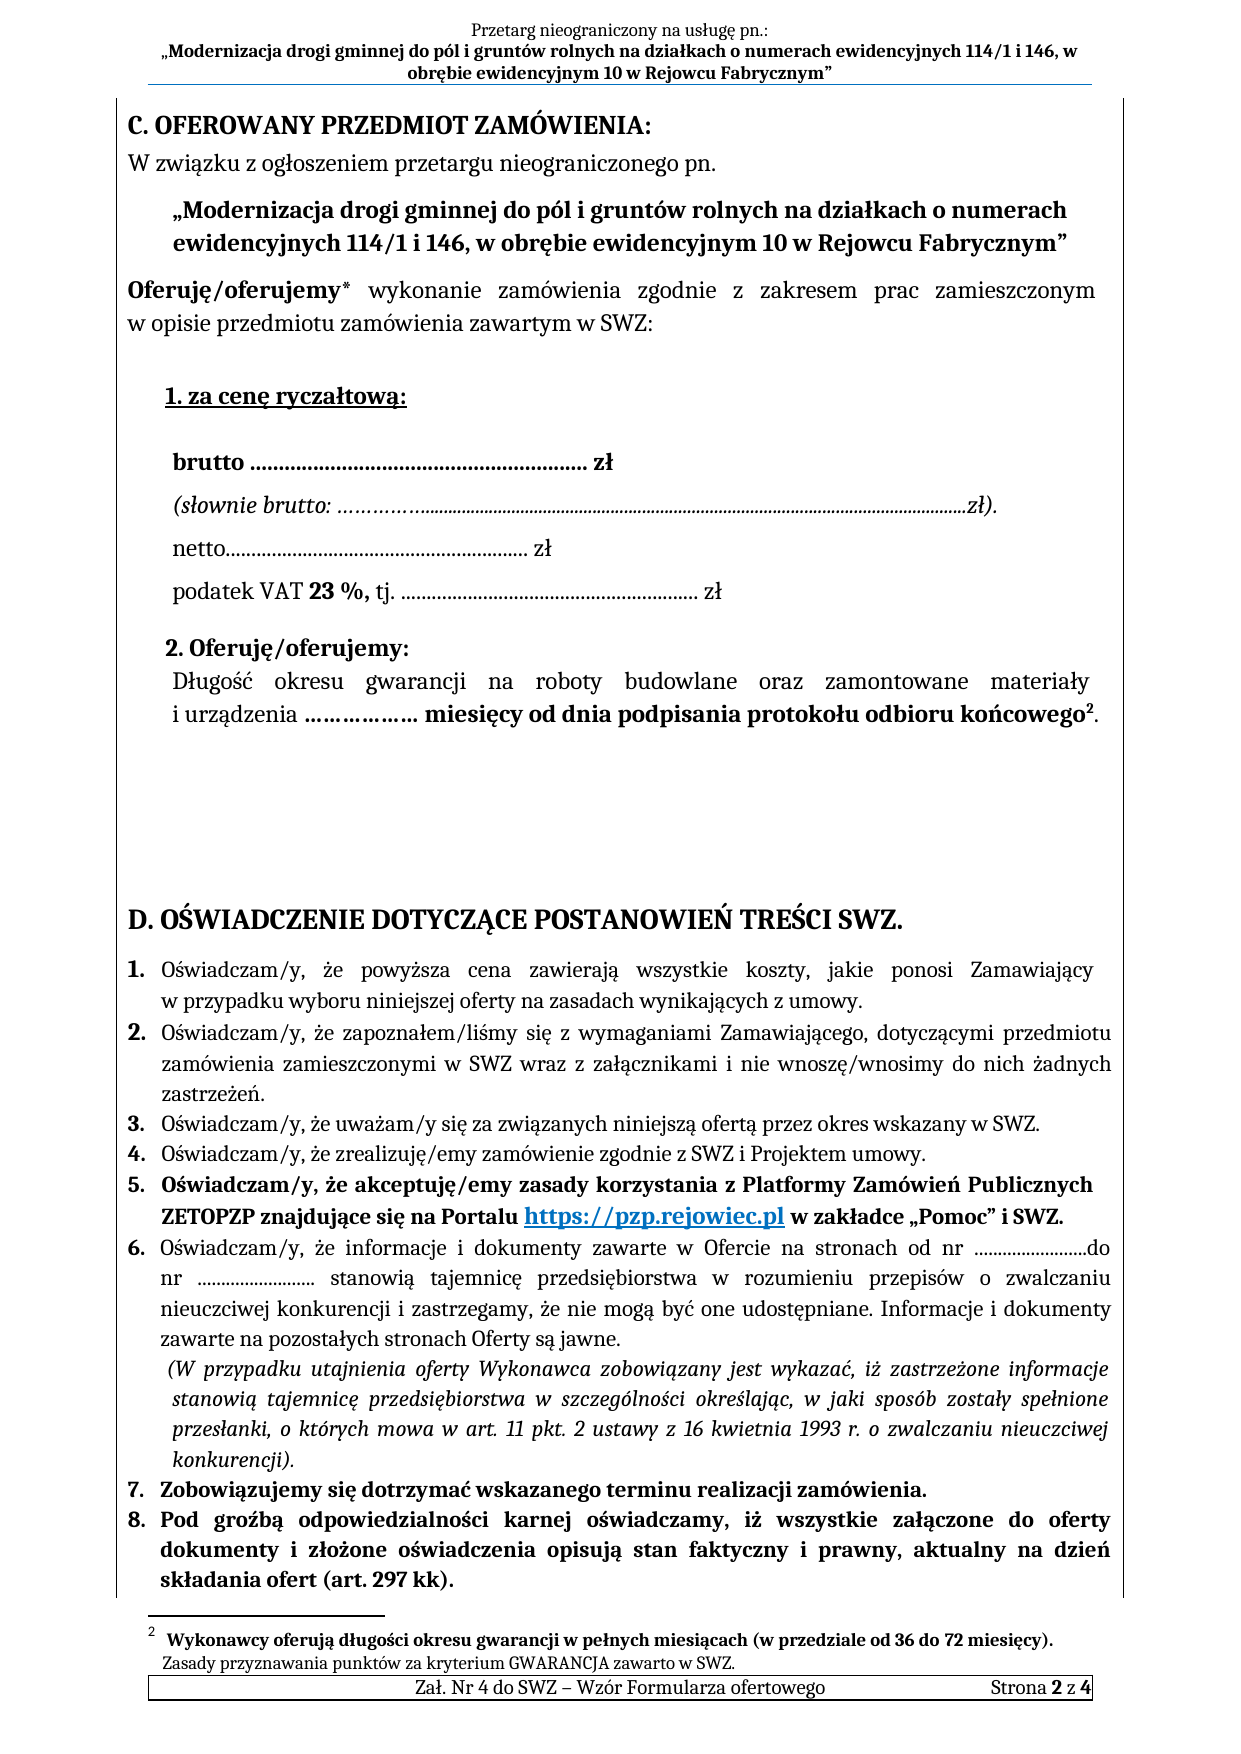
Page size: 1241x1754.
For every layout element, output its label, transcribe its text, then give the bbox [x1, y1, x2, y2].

table_cell C. OFEROWANY PRZEDMIOT ZAMÓWIENIA: W związku z ogłoszeniem przetargu nieograniczonego pn. „Modernizacja drogi gminnej do pól i gruntów rolnych na działkach o numerach ewidencyjnych 114/1 i 146, w obrębie ewidencyjnym 10 w Rejowcu Fabrycznym” Oferuję/oferujemy* wykonanie zamówienia zgodnie z zakresem prac zamieszczonym w opisie przedmiotu zamówienia zawartym w SWZ: 1. za cenę ryczałtową: brutto ........................................................... zł (słownie brutto: ……………........................................................................................................................zł). netto........................................................... zł podatek VAT 23 %, tj. .......................................................... zł 2. Oferuję/oferujemy: Długość okresu gwarancji na roboty budowlane oraz zamontowane materiały i urządzenia ……………… miesięcy od dnia podpisania protokołu odbioru końcowego. [117, 98, 1123, 889]
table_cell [117, 889, 1123, 1597]
